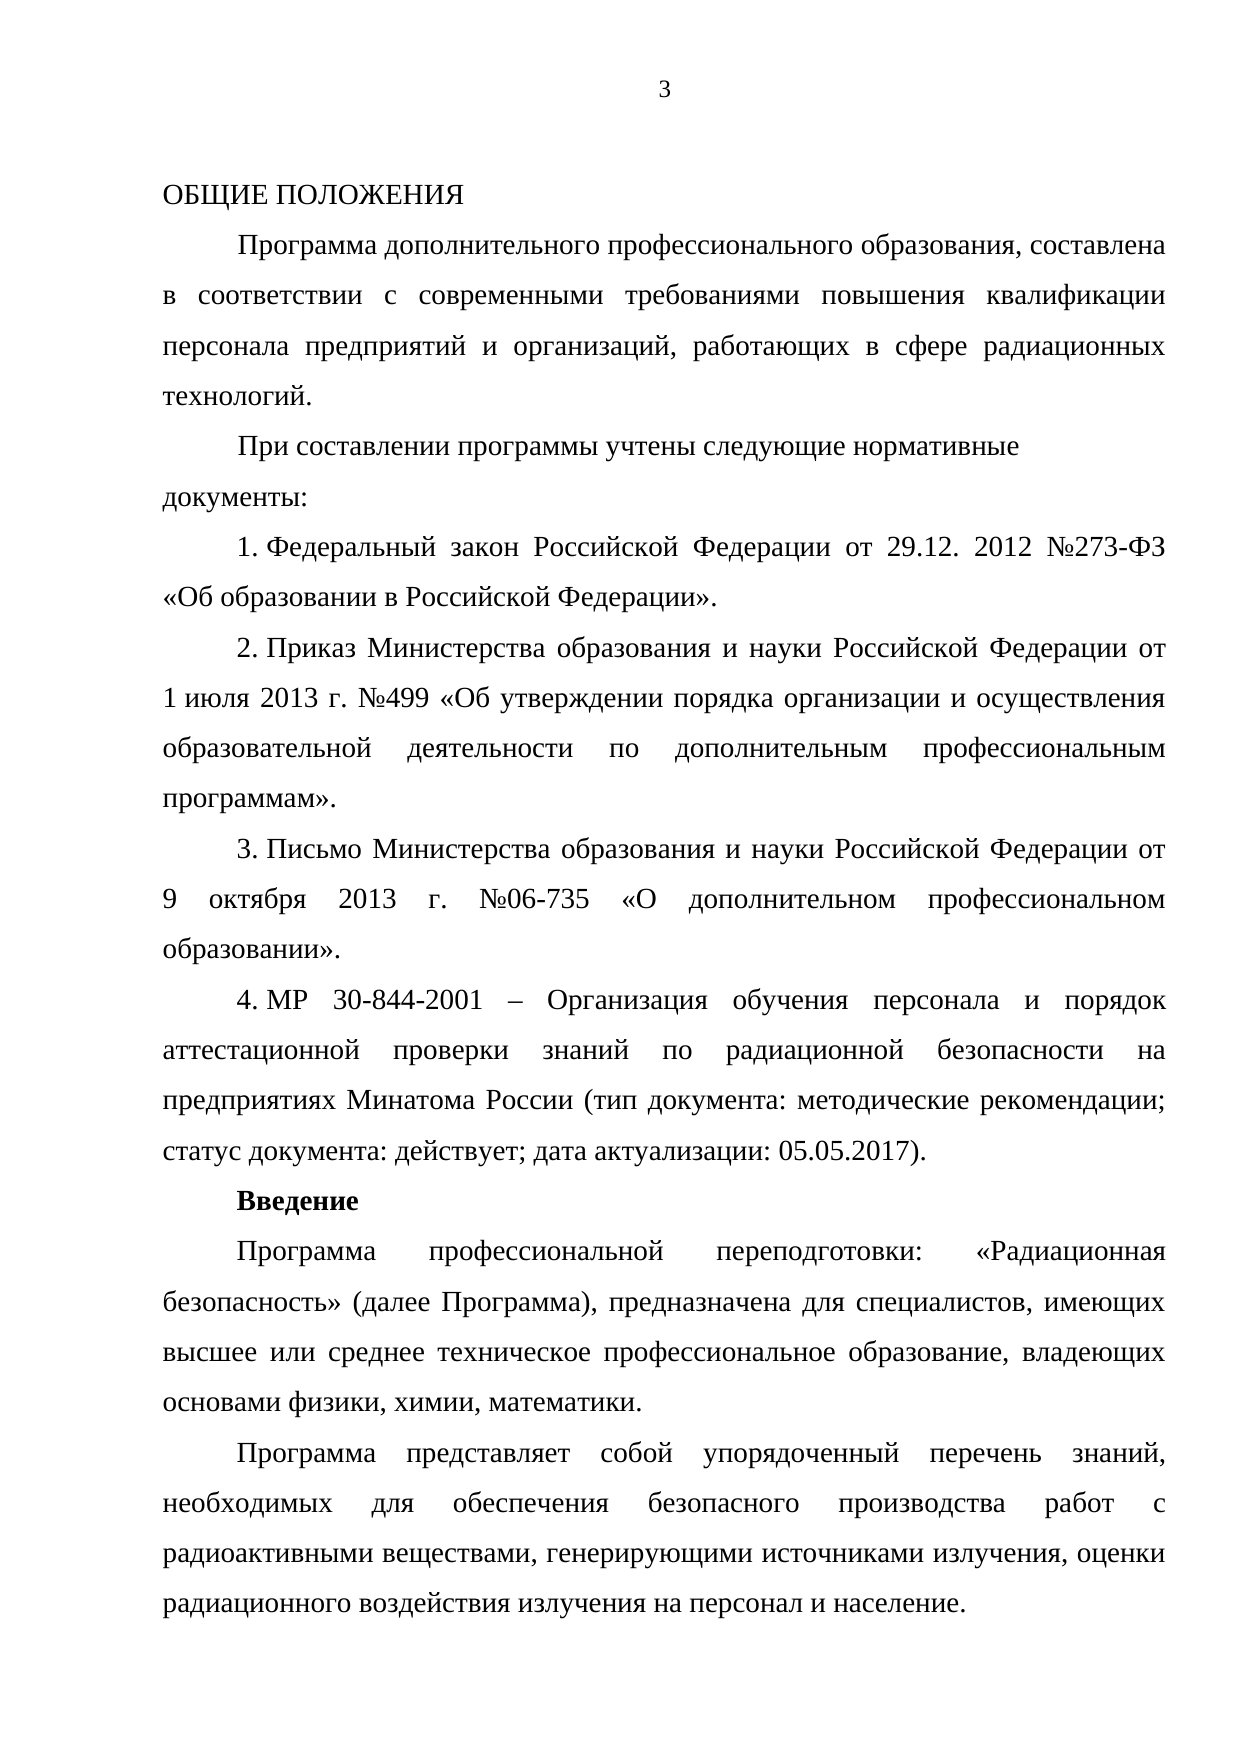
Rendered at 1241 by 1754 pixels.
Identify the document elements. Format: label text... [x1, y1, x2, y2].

text При составлении программы учтены следующие нормативные документы: [162, 428, 1167, 512]
list Письмо Министерства образования и науки Российской Федерации от 9 октября 2013 г. №06-735 «О дополнительном профессиональном образовании». [162, 831, 1167, 965]
list Приказ Министерства образования и науки Российской Федерации от 1 июля 2013 г. №499 «Об утверждении порядка организации и осуществления образовательной деятельности по дополнительным профессиональным программам». [162, 630, 1167, 814]
list Федеральный закон Российской Федерации от 29.12. 2012 №273-ФЗ «Об образовании в Российской Федерации». [162, 529, 1167, 613]
text Программа профессиональной переподготовки: «Радиационная безопасность» (далее Программа), предназначена для специалистов, имеющих высшее или среднее техническое профессиональное образование, владеющих основами физики, химии, математики. [162, 1233, 1167, 1418]
subtitle ОБЩИЕ ПОЛОЖЕНИЯ [162, 177, 1167, 210]
text Программа представляет собой упорядоченный перечень знаний, необходимых для обеспечения безопасного производства работ с радиоактивными веществами, генерирующими источниками излучения, оценки радиационного воздействия излучения на персонал и население. [162, 1435, 1167, 1619]
text Введение [162, 1183, 1167, 1217]
text Программа дополнительного профессионального образования, составлена в соответствии с современными требованиями повышения квалификации персонала предприятий и организаций, работающих в сфере радиационных технологий. [162, 227, 1167, 412]
list МР 30-844-2001 – Организация обучения персонала и порядок аттестационной проверки знаний по радиационной безопасности на предприятиях Минатома России (тип документа: методические рекомендации; статус документа: действует; дата актуализации: 05.05.2017). [162, 982, 1167, 1166]
